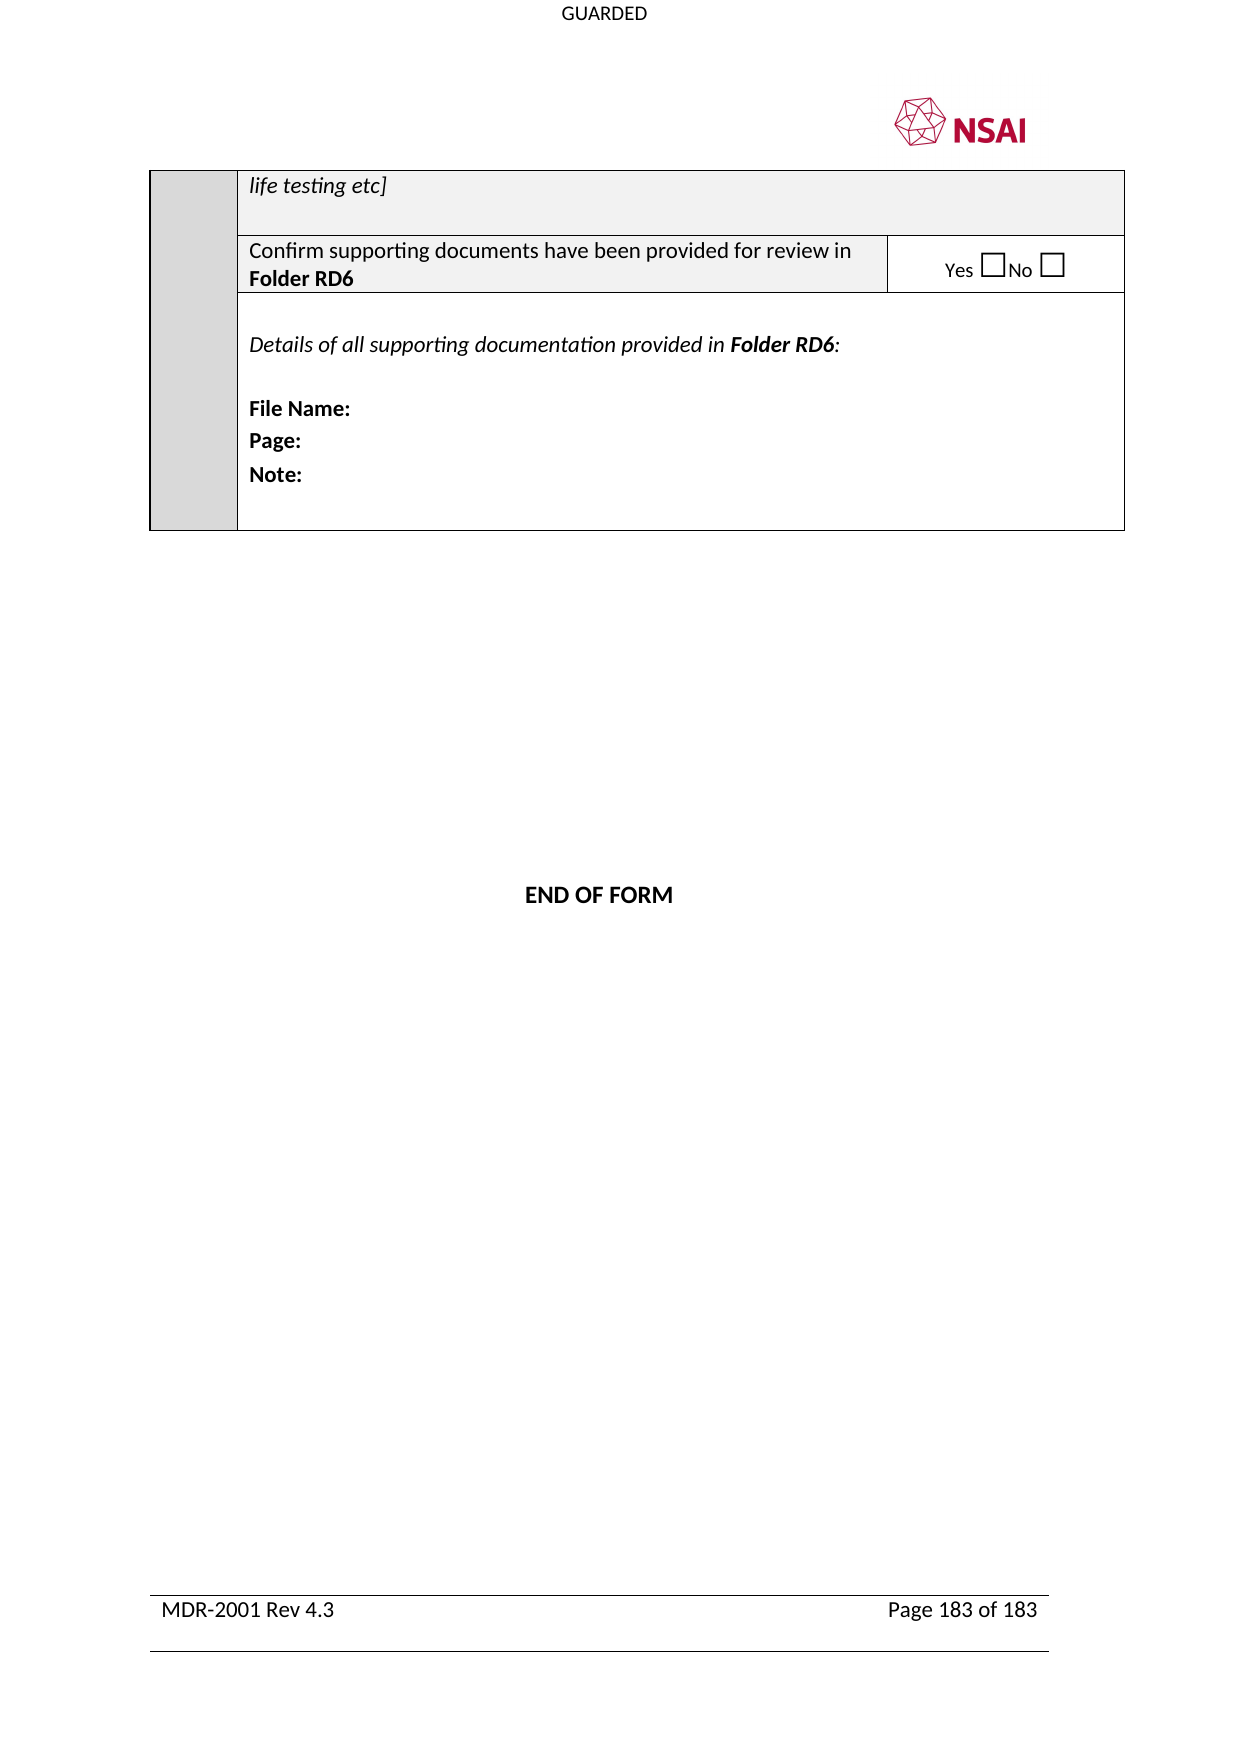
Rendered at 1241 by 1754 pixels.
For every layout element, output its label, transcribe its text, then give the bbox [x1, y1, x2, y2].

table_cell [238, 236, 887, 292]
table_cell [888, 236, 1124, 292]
picture [870, 73, 1049, 170]
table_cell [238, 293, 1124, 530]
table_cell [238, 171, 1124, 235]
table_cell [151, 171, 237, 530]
text END OF FORM [150, 879, 1048, 909]
